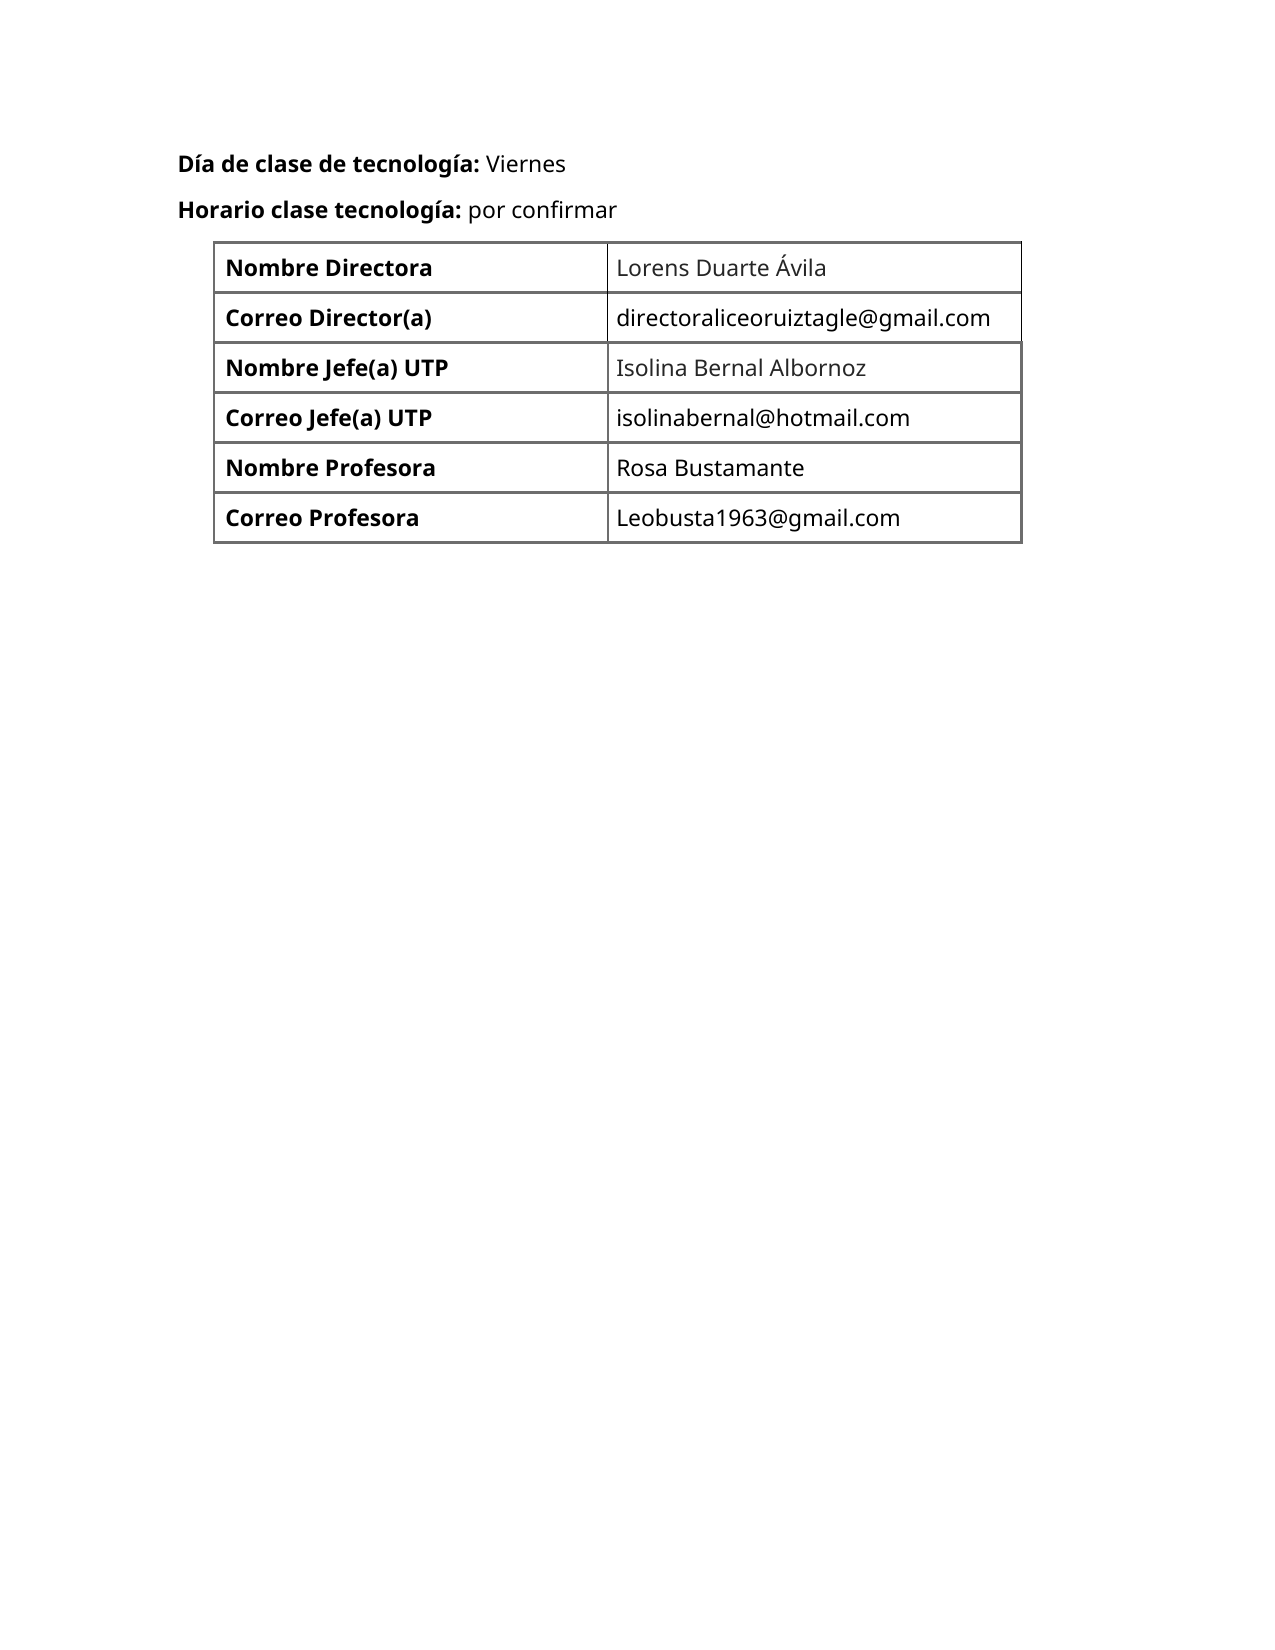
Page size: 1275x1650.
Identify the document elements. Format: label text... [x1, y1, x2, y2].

table_cell Correo Profesora [215, 494, 607, 541]
table_cell Leobusta1963@gmail.com [609, 494, 1020, 541]
table_cell Nombre Jefe(a) UTP [215, 344, 607, 391]
table_cell Isolina Bernal Albornoz [609, 344, 1020, 391]
table_cell Correo Director(a) [215, 294, 607, 341]
table_cell Correo Jefe(a) UTP [215, 394, 607, 441]
text Día de clase de tecnología: Viernes [177, 148, 1098, 179]
table_header Lorens Duarte Ávila [608, 244, 1021, 291]
table_cell Nombre Profesora [215, 444, 607, 491]
table_cell isolinabernal@hotmail.com [609, 394, 1020, 441]
table_cell Rosa Bustamante [609, 444, 1020, 491]
table_cell directoraliceoruiztagle@gmail.com [608, 294, 1021, 341]
table_header Nombre Directora [215, 244, 607, 291]
text Horario clase tecnología: por confirmar [177, 194, 1098, 226]
